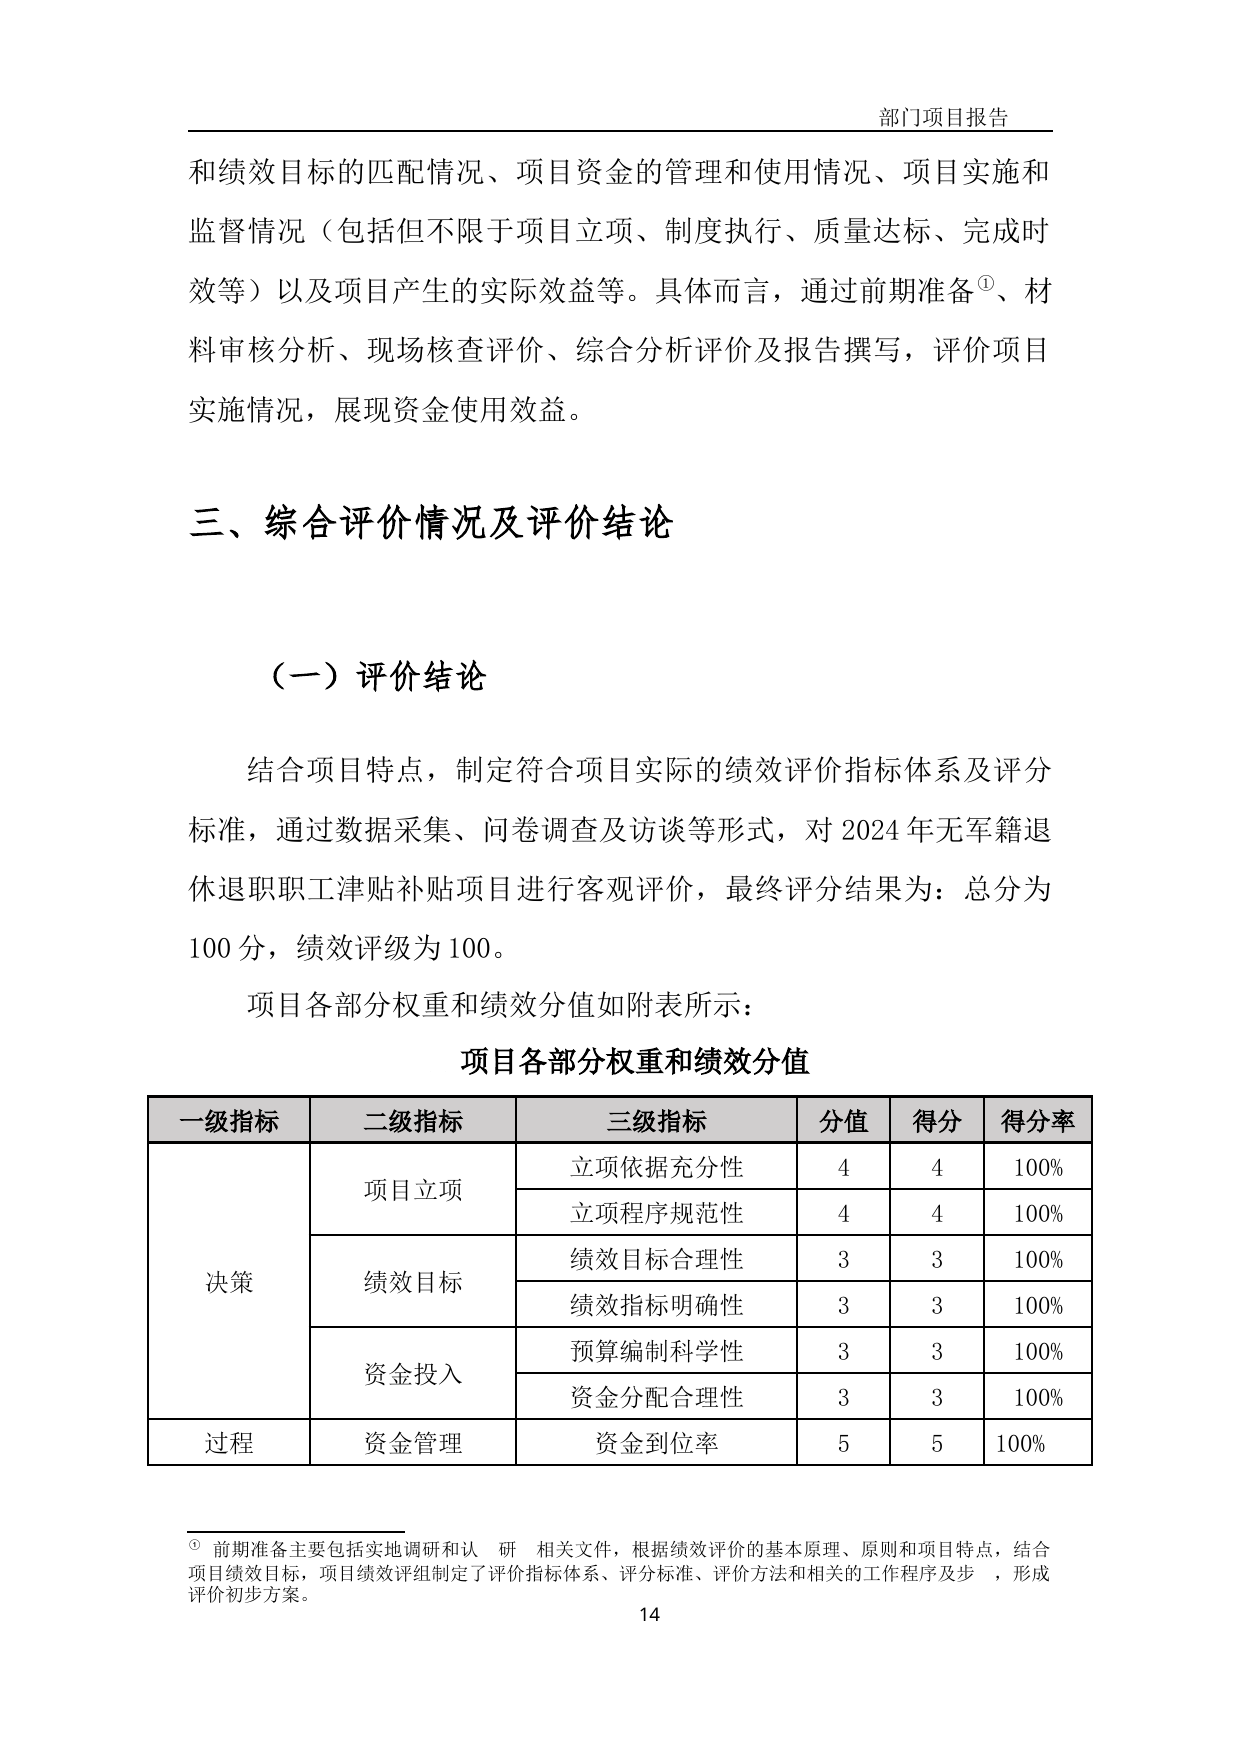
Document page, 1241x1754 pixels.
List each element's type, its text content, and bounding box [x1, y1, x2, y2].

table_header 得分 [891, 1098, 983, 1141]
text 项目各部分权重和绩效分值如附表所示： [187, 983, 1053, 1022]
table_header 二级指标 [311, 1098, 515, 1141]
table_cell 过程 [149, 1420, 309, 1464]
table_cell 资金投入 [311, 1328, 515, 1418]
table_header 三级指标 [517, 1098, 796, 1141]
table_cell 3 [798, 1328, 889, 1372]
subtitle 三、综合评价情况及评价结论 [187, 479, 1053, 559]
table_cell 5 [891, 1420, 983, 1464]
table_cell 4 [891, 1190, 983, 1233]
table_header 一级指标 [149, 1098, 309, 1141]
table_cell 资金管理 [311, 1420, 515, 1464]
table_cell 3 [891, 1374, 983, 1418]
table_cell 100% [985, 1374, 1091, 1418]
table_cell 4 [891, 1144, 983, 1187]
table_cell 绩效目标 [311, 1236, 515, 1326]
table_cell 绩效目标合理性 [517, 1236, 796, 1279]
table_cell 5 [798, 1420, 889, 1464]
text 项目各部分权重和绩效分值 [187, 1039, 1053, 1079]
table_cell 立项程序规范性 [517, 1190, 796, 1233]
table_cell 100% [985, 1282, 1091, 1326]
table_cell 100% [985, 1328, 1091, 1372]
text 结合项目特点，制定符合项目实际的绩效评价指标体系及评分标准，通过数据采集、问卷调查及访谈等形式，对2024年无军籍退休退职职工津贴补贴项目进行客观评价，最终评分结果为：总分为100分，绩效评级为100。 [187, 748, 1053, 966]
table_cell 立项依据充分性 [517, 1144, 796, 1187]
table_cell 绩效指标明确性 [517, 1282, 796, 1326]
table_cell 3 [798, 1236, 889, 1279]
table_cell 100% [985, 1236, 1091, 1279]
table_header 分值 [798, 1098, 889, 1141]
table_cell 4 [798, 1190, 889, 1233]
table_cell 3 [891, 1282, 983, 1326]
table_cell 100% [985, 1420, 1091, 1464]
table_cell 3 [798, 1282, 889, 1326]
table_cell 100% [985, 1144, 1091, 1187]
table_cell 3 [891, 1328, 983, 1372]
table_cell 3 [891, 1236, 983, 1279]
table_cell 3 [798, 1374, 889, 1418]
table_header 得分率 [985, 1098, 1091, 1141]
table_cell 100% [985, 1190, 1091, 1233]
subtitle （一）评价结论 [187, 654, 1053, 693]
table_cell 项目立项 [311, 1144, 515, 1233]
table_cell 资金分配合理性 [517, 1374, 796, 1418]
table_cell 4 [798, 1144, 889, 1187]
table_cell 预算编制科学性 [517, 1328, 796, 1372]
table_cell 决策 [149, 1144, 309, 1418]
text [187, 150, 1053, 428]
table_cell 资金到位率 [517, 1420, 796, 1464]
